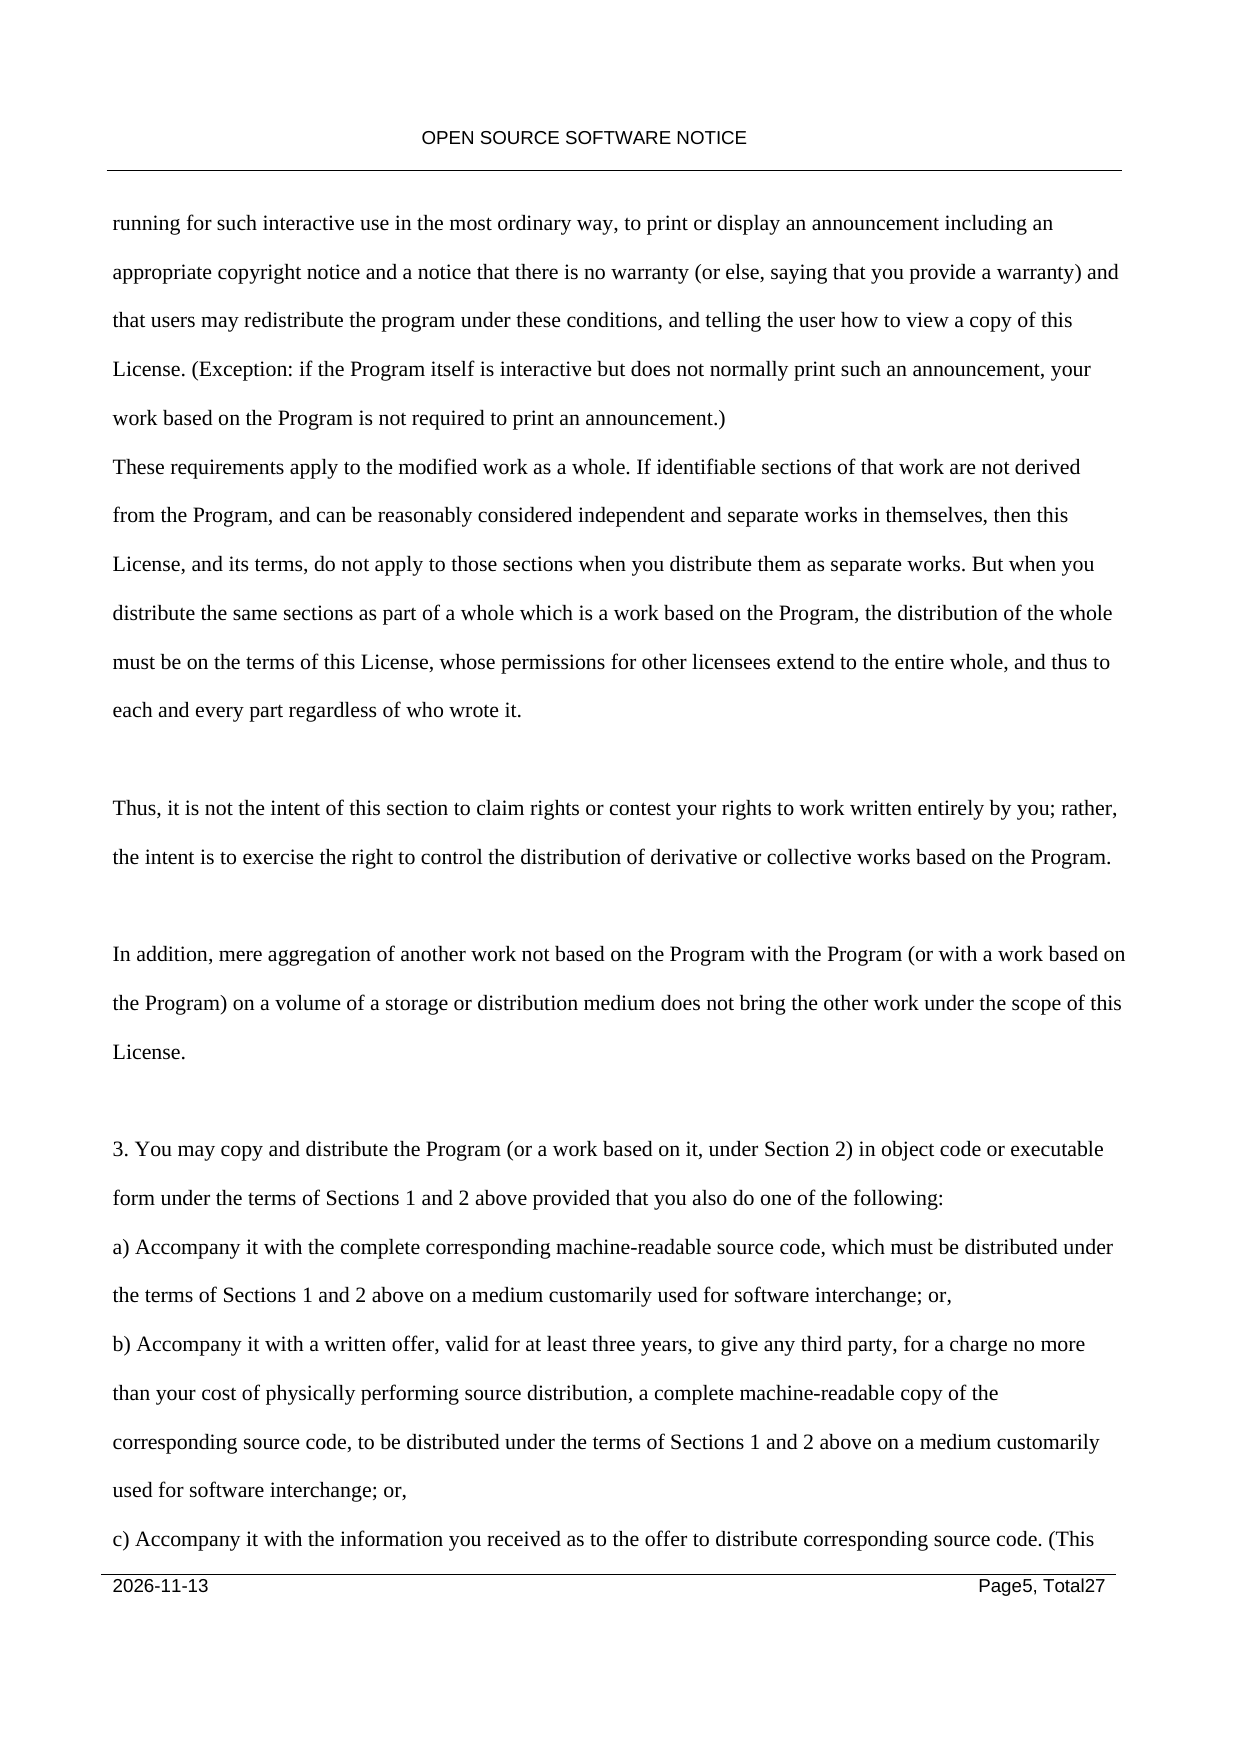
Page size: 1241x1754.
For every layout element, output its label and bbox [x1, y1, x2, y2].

text [112, 206, 1128, 1555]
